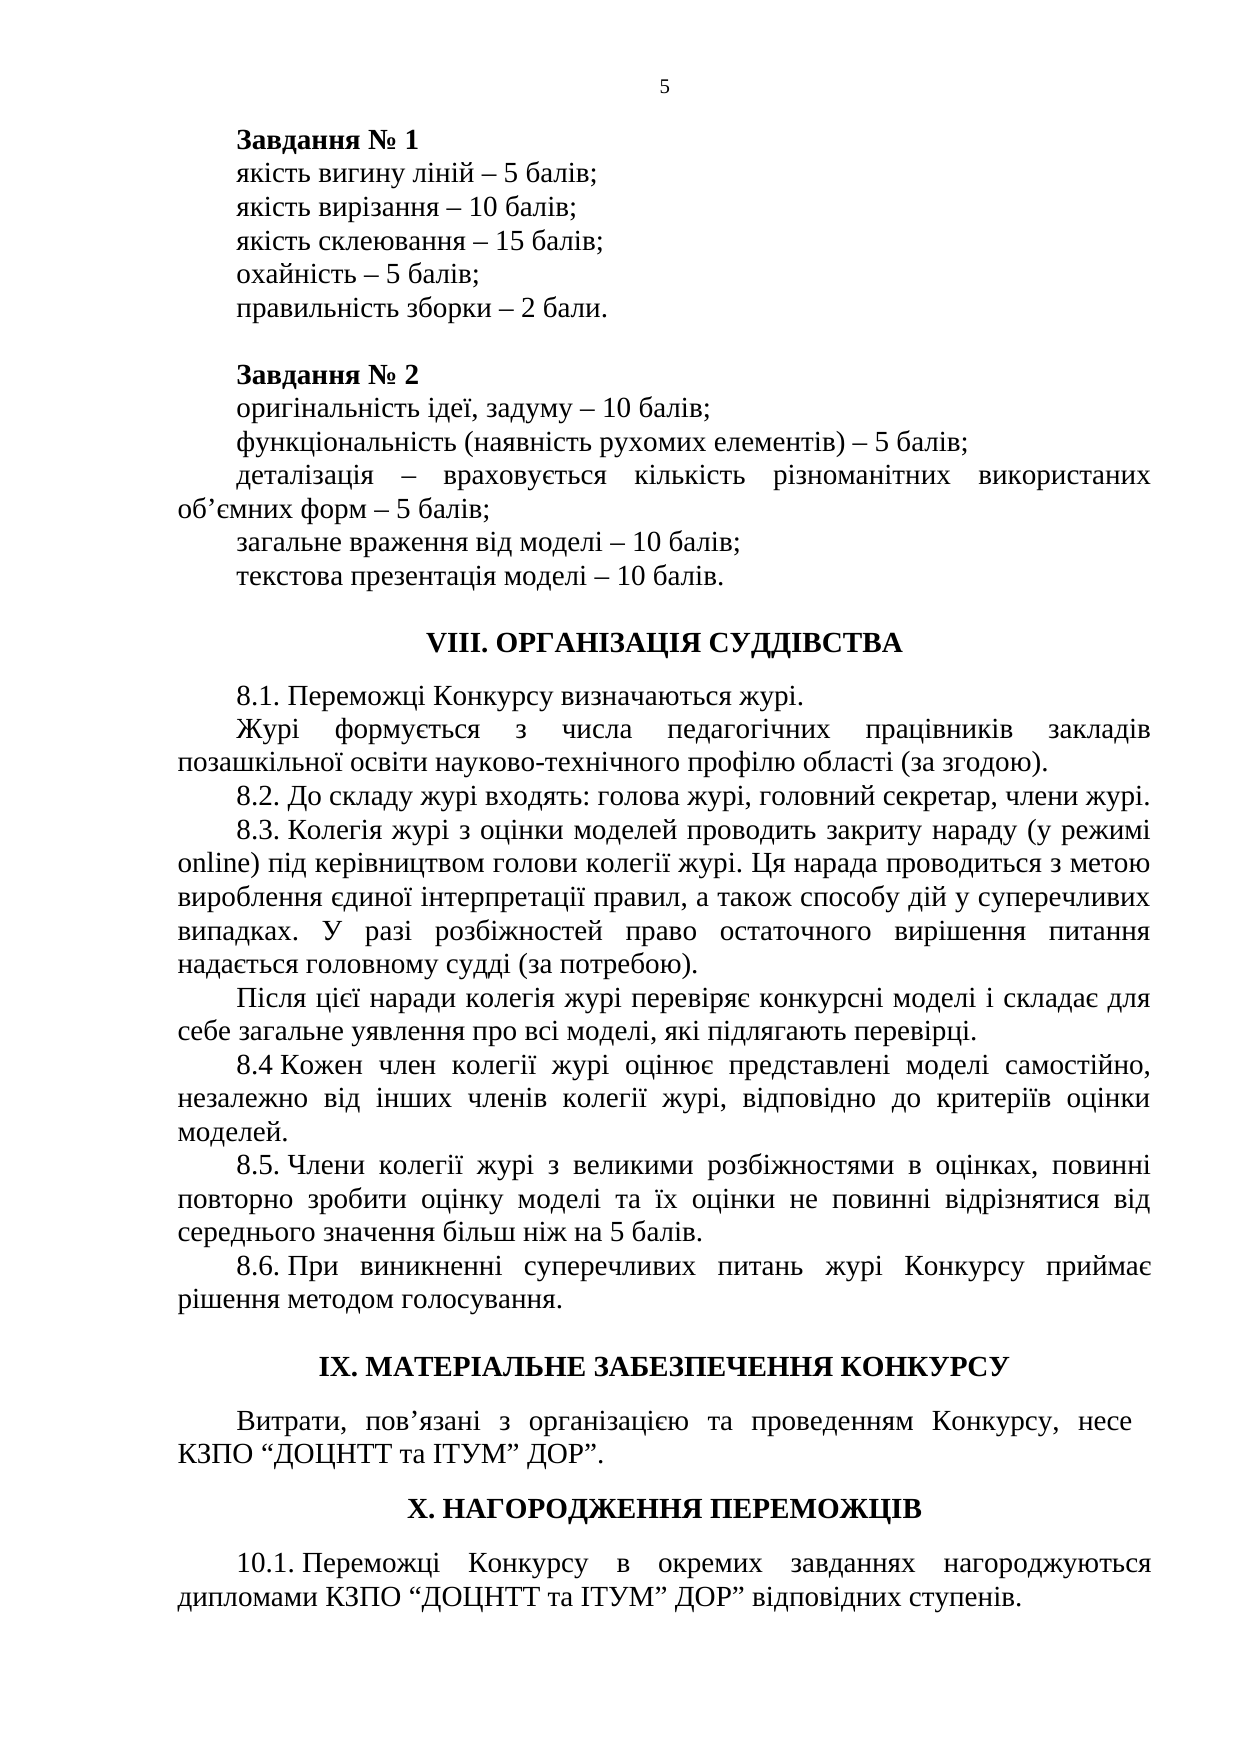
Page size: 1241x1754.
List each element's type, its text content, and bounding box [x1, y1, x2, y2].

text 8.5. Члени колегії журі з великими розбіжностями в оцінках, повинні повторно зробити оцінку моделі та їх оцінки не повинні відрізнятися від середнього значення більш ніж на 5 балів. [177, 1147, 1152, 1248]
text функціональність (наявність рухомих елементів) – 5 балів; [177, 424, 1152, 457]
text Х. НАГОРОДЖЕННЯ ПЕРЕМОЖЦІВ [177, 1491, 1152, 1524]
text 8.4 Кожен член колегії журі оцінює представлені моделі самостійно, незалежно від інших членів колегії журі, відповідно до критеріїв оцінки моделей. [177, 1047, 1152, 1147]
text 10.1. Переможці Конкурсу в окремих завданнях нагороджуються дипломами КЗПО “ДОЦНТТ та ІТУМ” ДОР” відповідних ступенів. [177, 1545, 1152, 1612]
text правильність зборки – 2 бали. [177, 290, 1152, 323]
text загальне враження від моделі – 10 балів; [177, 524, 1152, 558]
text 8.3. Колегія журі з оцінки моделей проводить закриту нараду (у режимі online) під керівництвом голови колегії журі. Ця нарада проводиться з метою вироблення єдиної інтерпретації правил, а також способу дій у суперечливих випадках. У разі розбіжностей право остаточного вирішення питання надається головному судді (за потребою). [177, 812, 1152, 980]
text деталізація – враховується кількість різноманітних використаних об’ємних форм – 5 балів; [177, 457, 1152, 524]
text Витрати, пов’язані з організацією та проведенням Конкурсу, несе КЗПО “ДОЦНТТ та ІТУМ” ДОР”. [177, 1403, 1152, 1470]
text VIІІ. ОРГАНІЗАЦІЯ СУДДІВСТВА [177, 625, 1152, 659]
text ІХ. МАТЕРІАЛЬНЕ ЗАБЕЗПЕЧЕННЯ КОНКУРСУ [177, 1349, 1152, 1382]
text 8.1. Переможці Конкурсу визначаються журі. [177, 679, 1152, 712]
text Завдання № 2 [177, 357, 1152, 390]
text якість вирізання – 10 балів; [177, 189, 1152, 223]
text текстова презентація моделі – 10 балів. [177, 558, 1152, 592]
text якість вигину ліній – 5 балів; [177, 156, 1152, 189]
text якість склеювання – 15 балів; [177, 223, 1152, 256]
text охайність – 5 балів; [177, 256, 1152, 290]
text 8.6. При виникненні суперечливих питань журі Конкурсу приймає рішення методом голосування. [177, 1248, 1152, 1315]
text 8.2. До складу журі входять: голова журі, головний секретар, члени журі. [177, 778, 1152, 812]
text оригінальність ідеї, задуму – 10 балів; [177, 390, 1152, 424]
text Завдання № 1 [177, 122, 1152, 156]
text Журі формується з числа педагогічних працівників закладів позашкільної освіти науково-технічного профілю області (за згодою). [177, 712, 1152, 778]
text Після цієї наради колегія журі перевіряє конкурсні моделі і складає для себе загальне уявлення про всі моделі, які підлягають перевірці. [177, 980, 1152, 1047]
